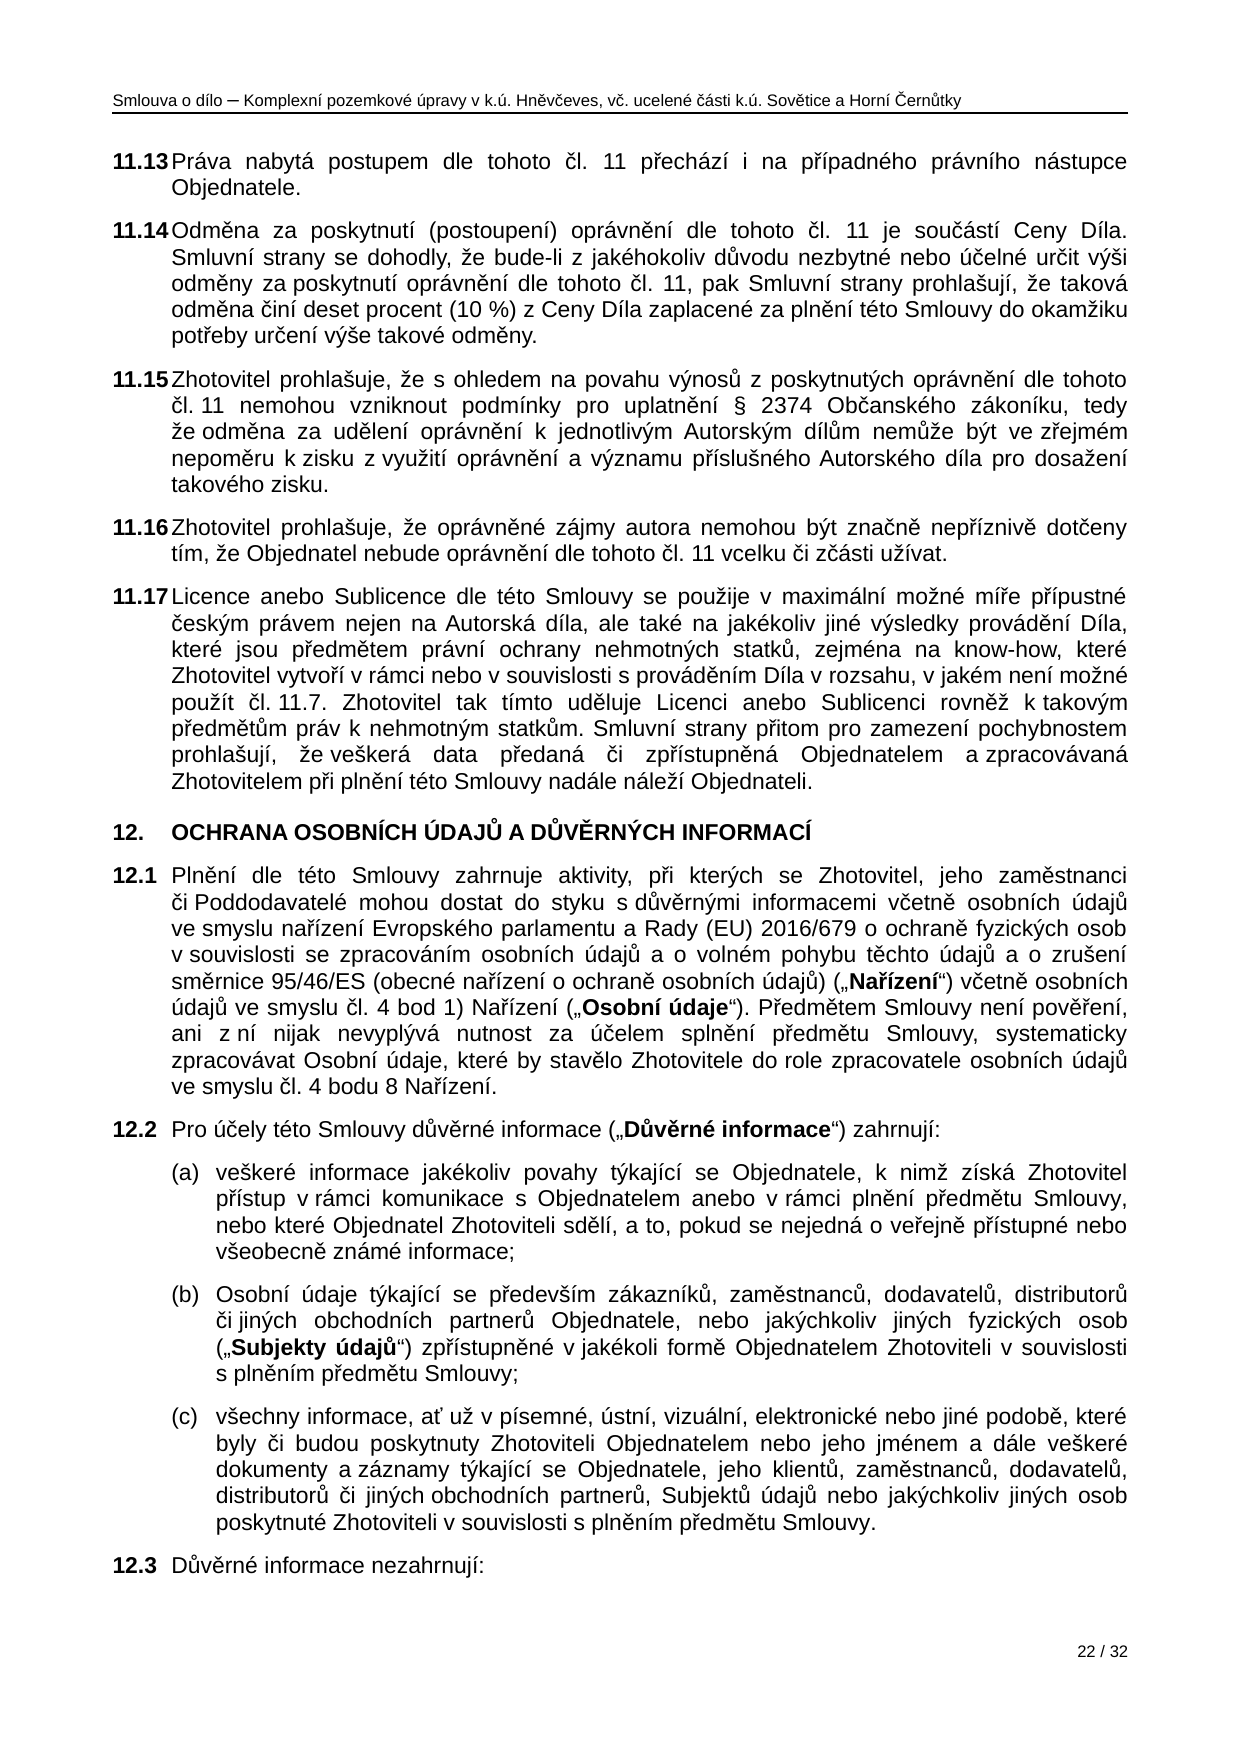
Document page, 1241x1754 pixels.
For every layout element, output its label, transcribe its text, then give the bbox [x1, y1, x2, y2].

text Plnění dle této Smlouvy zahrnuje aktivity, při kterých se Zhotovitel, jeho zaměstnanci či Poddodavatelé mohou dostat do styku s důvěrnými informacemi včetně osobních údajů ve smyslu nařízení Evropského parlamentu a Rady (EU) 2016/679 o ochraně fyzických osob v souvislosti se zpracováním osobních údajů a o volném pohybu těchto údajů a o zrušení směrnice 95/46/ES (obecné nařízení o ochraně osobních údajů) („Nařízení“) včetně osobních údajů ve smyslu čl. 4 bod 1) Nařízení („Osobní údaje“). Předmětem Smlouvy není pověření, ani z ní nijak nevyplývá nutnost za účelem splnění předmětu Smlouvy, systematicky zpracovávat Osobní údaje, které by stavělo Zhotovitele do role zpracovatele osobních údajů ve smyslu čl. 4 bodu 8 Nařízení. [112, 862, 1128, 1099]
text Osobní údaje týkající se především zákazníků, zaměstnanců, dodavatelů, distributorů či jiných obchodních partnerů Objednatele, nebo jakýchkoliv jiných fyzických osob („Subjekty údajů“) zpřístupněné v jakékoli formě Objednatelem Zhotoviteli v souvislosti s plněním předmětu Smlouvy; [171, 1281, 1128, 1387]
text všechny informace, ať už v písemné, ústní, vizuální, elektronické nebo jiné podobě, které byly či budou poskytnuty Zhotoviteli Objednatelem nebo jeho jménem a dále veškeré dokumenty a záznamy týkající se Objednatele, jeho klientů, zaměstnanců, dodavatelů, distributorů či jiných obchodních partnerů, Subjektů údajů nebo jakýchkoliv jiných osob poskytnuté Zhotoviteli v souvislosti s plněním předmětu Smlouvy. [171, 1403, 1128, 1535]
text Zhotovitel prohlašuje, že s ohledem na povahu výnosů z poskytnutých oprávnění dle tohoto čl. 11 nemohou vzniknout podmínky pro uplatnění § 2374 Občanského zákoníku, tedy že odměna za udělení oprávnění k jednotlivým Autorským dílům nemůže být ve zřejmém nepoměru k zisku z využití oprávnění a významu příslušného Autorského díla pro dosažení takového zisku. [112, 366, 1128, 497]
text Práva nabytá postupem dle tohoto čl. 11 přechází i na případného právního nástupce Objednatele. [112, 148, 1128, 200]
list veškeré informace jakékoliv povahy týkající se Objednatele, k nimž získá Zhotovitel přístup v rámci komunikace s Objednatelem anebo v rámci plnění předmětu Smlouvy, nebo které Objednatel Zhotoviteli sdělí, a to, pokud se nejedná o veřejně přístupné nebo všeobecně známé informace; [171, 1159, 1128, 1264]
text Ochrana osobních údajů a Důvěrných informací [112, 819, 1128, 846]
text Odměna za poskytnutí (postoupení) oprávnění dle tohoto čl. 11 je součástí Ceny Díla. Smluvní strany se dohodly, že bude-li z jakéhokoliv důvodu nezbytné nebo účelné určit výši odměny za poskytnutí oprávnění dle tohoto čl. 11, pak Smluvní strany prohlašují, že taková odměna činí deset procent (10 %) z Ceny Díla zaplacené za plnění této Smlouvy do okamžiku potřeby určení výše takové odměny. [112, 217, 1128, 349]
text Licence anebo Sublicence dle této Smlouvy se použije v maximální možné míře přípustné českým právem nejen na Autorská díla, ale také na jakékoliv jiné výsledky provádění Díla, které jsou předmětem právní ochrany nehmotných statků, zejména na know-how, které Zhotovitel vytvoří v rámci nebo v souvislosti s prováděním Díla v rozsahu, v jakém není možné použít čl. 11.7. Zhotovitel tak tímto uděluje Licenci anebo Sublicenci rovněž k takovým předmětům práv k nehmotným statkům. Smluvní strany přitom pro zamezení pochybnostem prohlašují, že veškerá data předaná či zpřístupněná Objednatelem a zpracovávaná Zhotovitelem při plnění této Smlouvy nadále náleží Objednateli. [112, 583, 1128, 794]
text Důvěrné informace nezahrnují: [112, 1552, 1128, 1578]
text Pro účely této Smlouvy důvěrné informace („Důvěrné informace“) zahrnují: [112, 1116, 1128, 1142]
text Zhotovitel prohlašuje, že oprávněné zájmy autora nemohou být značně nepříznivě dotčeny tím, že Objednatel nebude oprávnění dle tohoto čl. 11 vcelku či zčásti užívat. [112, 514, 1128, 567]
